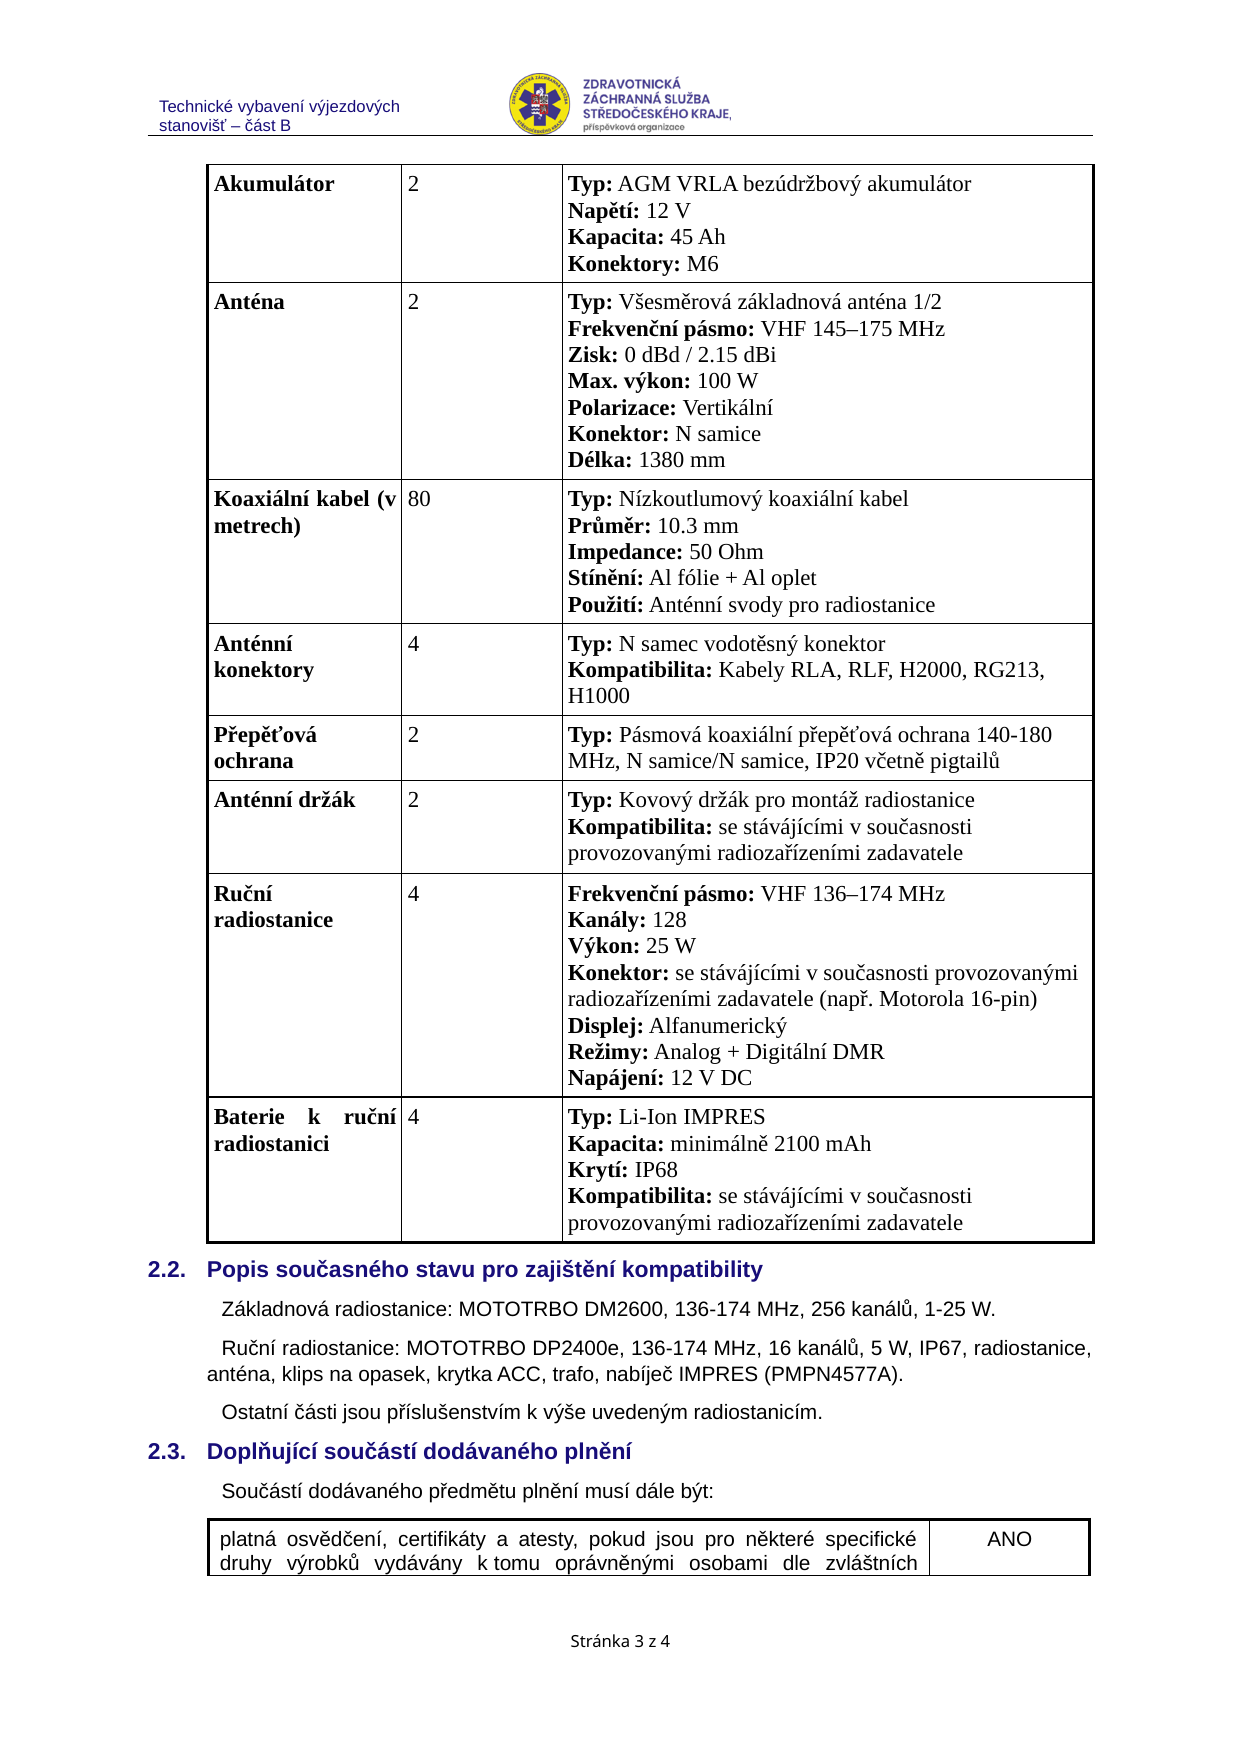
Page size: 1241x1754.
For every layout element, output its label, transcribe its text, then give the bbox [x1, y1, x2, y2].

text Součástí dodávaného předmětu plnění musí dále být: [207, 1479, 1093, 1503]
table_cell Baterie k ruční radiostanici [209, 1098, 401, 1241]
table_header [210, 1521, 929, 1575]
table_cell Typ: AGM VRLA bezúdržbový akumulátor Napětí: 12 V Kapacita: 45 Ah Konektory: M6 [563, 165, 1092, 282]
table_header ANO [930, 1521, 1088, 1575]
table_cell Typ: Pásmová koaxiální přepěťová ochrana 140-180 MHz, N samice/N samice, IP20 včetně pigtailů [563, 716, 1092, 780]
text Ruční radiostanice: MOTOTRBO DP2400e, 136-174 MHz, 16 kanálů, 5 W, IP67, radiostanice, anténa, klips na opasek, krytka ACC, trafo, nabíječ IMPRES (PMPN4577A). [207, 1336, 1093, 1385]
table_cell Typ: Všesměrová základnová anténa 1/2 Frekvenční pásmo: VHF 145–175 MHz Zisk: 0 dBd / 2.15 dBi Max. výkon: 100 W Polarizace: Vertikální Konektor: N samice Délka: 1380 mm [563, 283, 1092, 479]
table_cell 2 [402, 716, 562, 780]
table_cell Typ: Nízkoutlumový koaxiální kabel Průměr: 10.3 mm Impedance: 50 Ohm Stínění: Al fólie + Al oplet Použití: Anténní svody pro radiostanice [563, 480, 1092, 623]
table_cell Koaxiální kabel (v metrech) [209, 480, 401, 623]
picture [509, 73, 731, 135]
table_cell Anténa [209, 283, 401, 479]
table_cell Přepěťová ochrana [209, 716, 401, 780]
text Popis současného stavu pro zajištění kompatibility [148, 1256, 1093, 1283]
table_cell Anténní držák [209, 781, 401, 873]
table_cell Frekvenční pásmo: VHF 136–174 MHz Kanály: 128 Výkon: 25 W Konektor: se stávájícími v současnosti provozovanými radiozařízeními zadavatele (např. Motorola 16-pin) Displej: Alfanumerický Režimy: Analog + Digitální DMR Napájení: 12 V DC [563, 874, 1092, 1096]
table_cell 80 [402, 480, 562, 623]
table_cell 4 [402, 874, 562, 1096]
table_cell Typ: Kovový držák pro montáž radiostanice Kompatibilita: se stávájícími v současnosti provozovanými radiozařízeními zadavatele [563, 781, 1092, 873]
table_cell 4 [402, 624, 562, 714]
table_cell Anténní konektory [209, 624, 401, 714]
table_cell Typ: Li-Ion IMPRES Kapacita: minimálně 2100 mAh Krytí: IP68 Kompatibilita: se stávájícími v současnosti provozovanými radiozařízeními zadavatele [563, 1098, 1092, 1241]
table_cell Typ: N samec vodotěsný konektor Kompatibilita: Kabely RLA, RLF, H2000, RG213, H1000 [563, 624, 1092, 714]
table_cell Akumulátor [209, 165, 401, 282]
table_cell 4 [402, 1098, 562, 1241]
table_cell 2 [402, 781, 562, 873]
text Základnová radiostanice: MOTOTRBO DM2600, 136-174 MHz, 256 kanálů, 1-25 W. [207, 1297, 1093, 1321]
table_cell 2 [402, 165, 562, 282]
text Doplňující součástí dodávaného plnění [148, 1438, 1093, 1464]
table_cell 2 [402, 283, 562, 479]
table_cell Ruční radiostanice [209, 874, 401, 1096]
text Ostatní části jsou příslušenstvím k výše uvedeným radiostanicím. [207, 1400, 1093, 1424]
